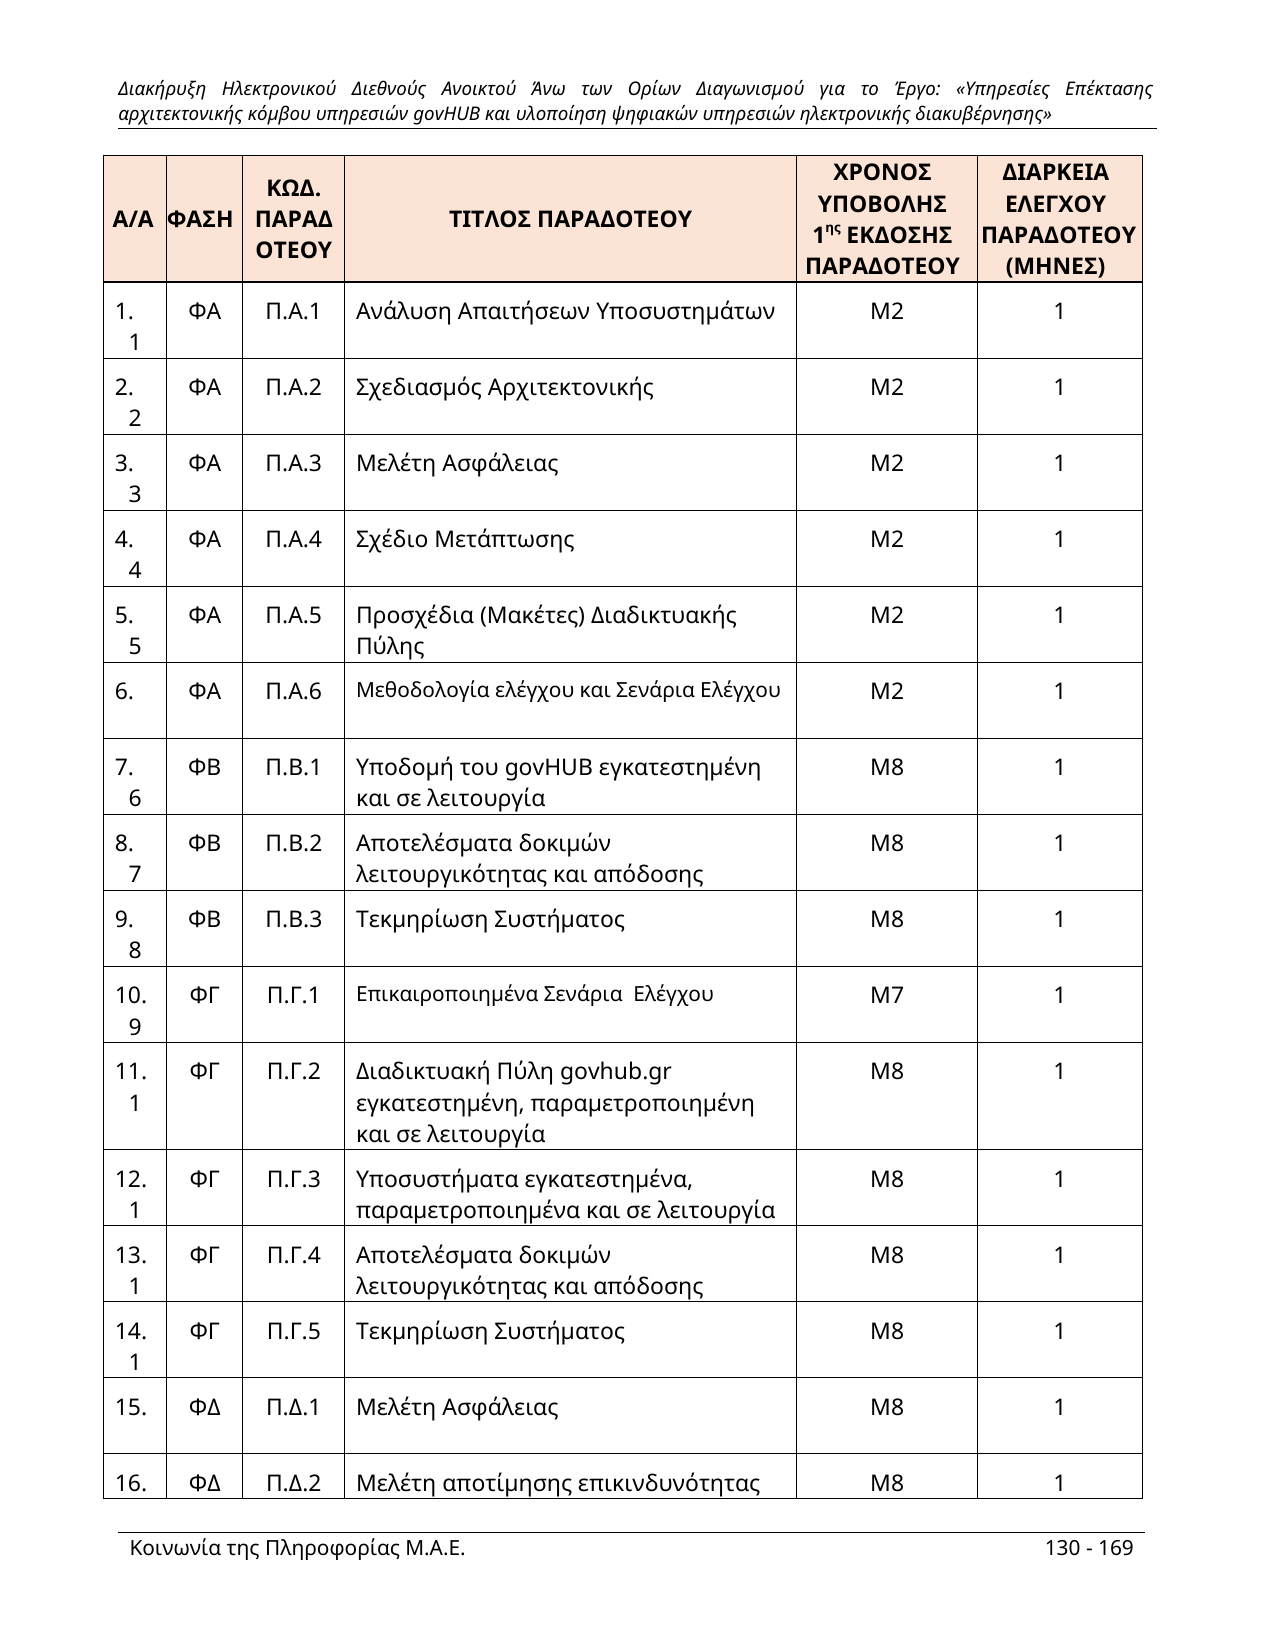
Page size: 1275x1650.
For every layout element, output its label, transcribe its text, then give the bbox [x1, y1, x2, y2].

table_cell [104, 663, 166, 738]
table_cell Διαδικτυακή Πύλη govhub.gr εγκατεστημένη, παραμετροποιημένη και σε λειτουργία [345, 1043, 796, 1149]
table_cell Σχεδιασμός Αρχιτεκτονικής [345, 359, 796, 433]
table_cell 1 [978, 1302, 1142, 1377]
table_cell Π.Β.1 [243, 739, 344, 814]
table_cell 1 [104, 1043, 166, 1149]
table_header Α/Α [104, 156, 166, 281]
table_cell Μ7 [797, 967, 977, 1042]
table_cell Μ8 [797, 1043, 977, 1149]
table_header ΦΑΣΗ [167, 156, 242, 281]
table_cell Μ8 [797, 1150, 977, 1225]
table_cell Μελέτη Ασφάλειας [345, 435, 796, 509]
table_cell Π.Γ.2 [243, 1043, 344, 1149]
table_cell 7 [104, 815, 166, 890]
table_cell ΦΑ [167, 663, 242, 738]
table_cell 1 [104, 283, 166, 357]
table_cell Π.Γ.1 [243, 967, 344, 1042]
table_cell Τεκμηρίωση Συστήματος [345, 891, 796, 966]
table_cell 1 [104, 1302, 166, 1377]
table_cell Μεθοδολογία ελέγχου και Σενάρια Ελέγχου [345, 663, 796, 738]
table_cell Μ2 [797, 359, 977, 433]
table_cell [104, 1378, 166, 1453]
table_cell ΦΒ [167, 815, 242, 890]
table_cell ΦΓ [167, 1302, 242, 1377]
table_cell 1 [978, 511, 1142, 586]
table_cell ΦΓ [167, 1226, 242, 1301]
table_cell ΦΓ [167, 967, 242, 1042]
table_cell 1 [978, 283, 1142, 357]
table_cell Μ8 [797, 739, 977, 814]
table_header ΧΡΟΝΟΣ ΥΠΟΒΟΛΗΣ 1ης ΕΚΔΟΣΗΣ ΠΑΡΑΔΟΤΕΟΥ [797, 156, 977, 281]
table_cell Μ2 [797, 435, 977, 509]
table_cell Προσχέδια (Μακέτες) Διαδικτυακής Πύλης [345, 587, 796, 662]
table_cell Π.Γ.5 [243, 1302, 344, 1377]
table_cell Μελέτη Ασφάλειας [345, 1378, 796, 1453]
table_cell Π.Β.2 [243, 815, 344, 890]
table_cell ΦΑ [167, 511, 242, 586]
table_cell Σχέδιο Μετάπτωσης [345, 511, 796, 586]
table_cell ΦΒ [167, 739, 242, 814]
table_cell Επικαιροποιημένα Σενάρια Ελέγχου [345, 967, 796, 1042]
table_cell ΦΑ [167, 587, 242, 662]
table_cell 1 [978, 1454, 1142, 1498]
table_cell 1 [978, 815, 1142, 890]
table_cell ΦΑ [167, 435, 242, 509]
table_header ΤΙΤΛΟΣ ΠΑΡΑΔΟΤΕΟΥ [345, 156, 796, 281]
table_header ΚΩΔ. ΠΑΡΑΔΟΤΕΟΥ [243, 156, 344, 281]
table_cell Π.Α.3 [243, 435, 344, 509]
table_cell ΦΔ [167, 1378, 242, 1453]
table_cell Μ2 [797, 283, 977, 357]
table_cell ΦΑ [167, 359, 242, 433]
table_cell ΦΒ [167, 891, 242, 966]
table_cell Μ8 [797, 1454, 977, 1498]
table_cell Μ2 [797, 511, 977, 586]
table_cell Μελέτη αποτίμησης επικινδυνότητας [345, 1454, 796, 1498]
table_cell 3 [104, 435, 166, 509]
table_cell Αποτελέσματα δοκιμών λειτουργικότητας και απόδοσης [345, 815, 796, 890]
table_cell 1 [104, 1150, 166, 1225]
table_cell 9 [104, 967, 166, 1042]
table_cell 2 [104, 359, 166, 433]
table_cell 1 [978, 663, 1142, 738]
table_cell Τεκμηρίωση Συστήματος [345, 1302, 796, 1377]
table_cell Υποδομή του govHUB εγκατεστημένη και σε λειτουργία [345, 739, 796, 814]
table_cell 6 [104, 739, 166, 814]
table_cell Ανάλυση Απαιτήσεων Υποσυστημάτων [345, 283, 796, 357]
table_cell Π.Α.6 [243, 663, 344, 738]
table_cell Π.Α.1 [243, 283, 344, 357]
table_cell 5 [104, 587, 166, 662]
table_cell Μ8 [797, 1378, 977, 1453]
table_cell Υποσυστήματα εγκατεστημένα, παραμετροποιημένα και σε λειτουργία [345, 1150, 796, 1225]
table_cell 1 [978, 1378, 1142, 1453]
table_cell 1 [104, 1226, 166, 1301]
table_cell 1 [978, 967, 1142, 1042]
table_cell Π.Β.3 [243, 891, 344, 966]
table_cell ΦΔ [167, 1454, 242, 1498]
table_cell Π.Δ.2 [243, 1454, 344, 1498]
table_cell Π.Γ.3 [243, 1150, 344, 1225]
table_cell Π.Γ.4 [243, 1226, 344, 1301]
table_cell Μ8 [797, 1226, 977, 1301]
table_cell Μ8 [797, 891, 977, 966]
table_cell 1 [978, 1043, 1142, 1149]
table_cell Π.Δ.1 [243, 1378, 344, 1453]
table_cell 1 [978, 891, 1142, 966]
table_cell Μ2 [797, 587, 977, 662]
table_cell ΦΑ [167, 283, 242, 357]
table_cell Π.Α.2 [243, 359, 344, 433]
table_cell ΦΓ [167, 1043, 242, 1149]
table_cell 1 [978, 1226, 1142, 1301]
table_cell 1 [978, 359, 1142, 433]
table_cell Μ8 [797, 1302, 977, 1377]
table_header ΔΙΑΡΚΕΙΑ ΕΛΕΓΧΟΥ ΠΑΡΑΔΟΤΕΟΥ (ΜΗΝΕΣ) [978, 156, 1142, 281]
table_cell ΦΓ [167, 1150, 242, 1225]
table_cell 1 [978, 1150, 1142, 1225]
table_cell 1 [978, 739, 1142, 814]
table_cell 1 [978, 435, 1142, 509]
table_cell [104, 1454, 166, 1498]
table_cell Π.Α.5 [243, 587, 344, 662]
table_cell Μ2 [797, 663, 977, 738]
table_cell Αποτελέσματα δοκιμών λειτουργικότητας και απόδοσης [345, 1226, 796, 1301]
table_cell 1 [978, 587, 1142, 662]
table_cell 8 [104, 891, 166, 966]
table_cell 4 [104, 511, 166, 586]
table_cell Π.Α.4 [243, 511, 344, 586]
table_cell Μ8 [797, 815, 977, 890]
